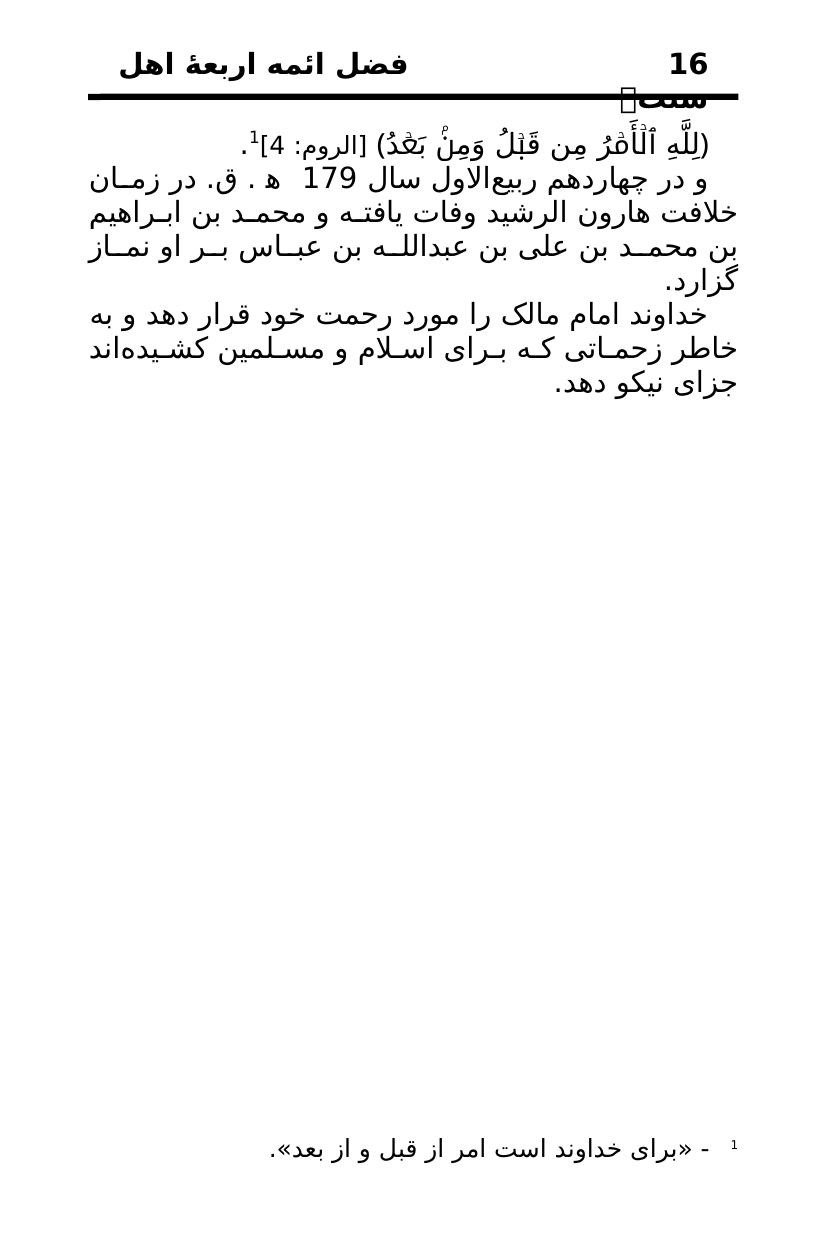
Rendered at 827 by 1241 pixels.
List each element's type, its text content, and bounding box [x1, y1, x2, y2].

text خداوند امام مالک را مورد رحمت خود قرار دهد و به خاطر زحماتی که برای اسلام و مسلمين کشيده‌اند جزای نيکو دهد. [89, 297, 738, 399]
text ﴿لِلَّهِ ٱلۡأَمۡرُ مِن قَبۡلُ وَمِنۢ بَعۡدُ﴾ [الروم: 4]. [89, 128, 738, 162]
text و در چهاردهم ربيع‌الاول سال 179 ﻫ‍ . ق. در زمان خلافت هارون ‌الرشيد وفات يافته و محمد بن ابراهيم بن محمد‌ بن علی بن عبدالله بن عباس بر او نماز گزارد. [89, 162, 738, 297]
